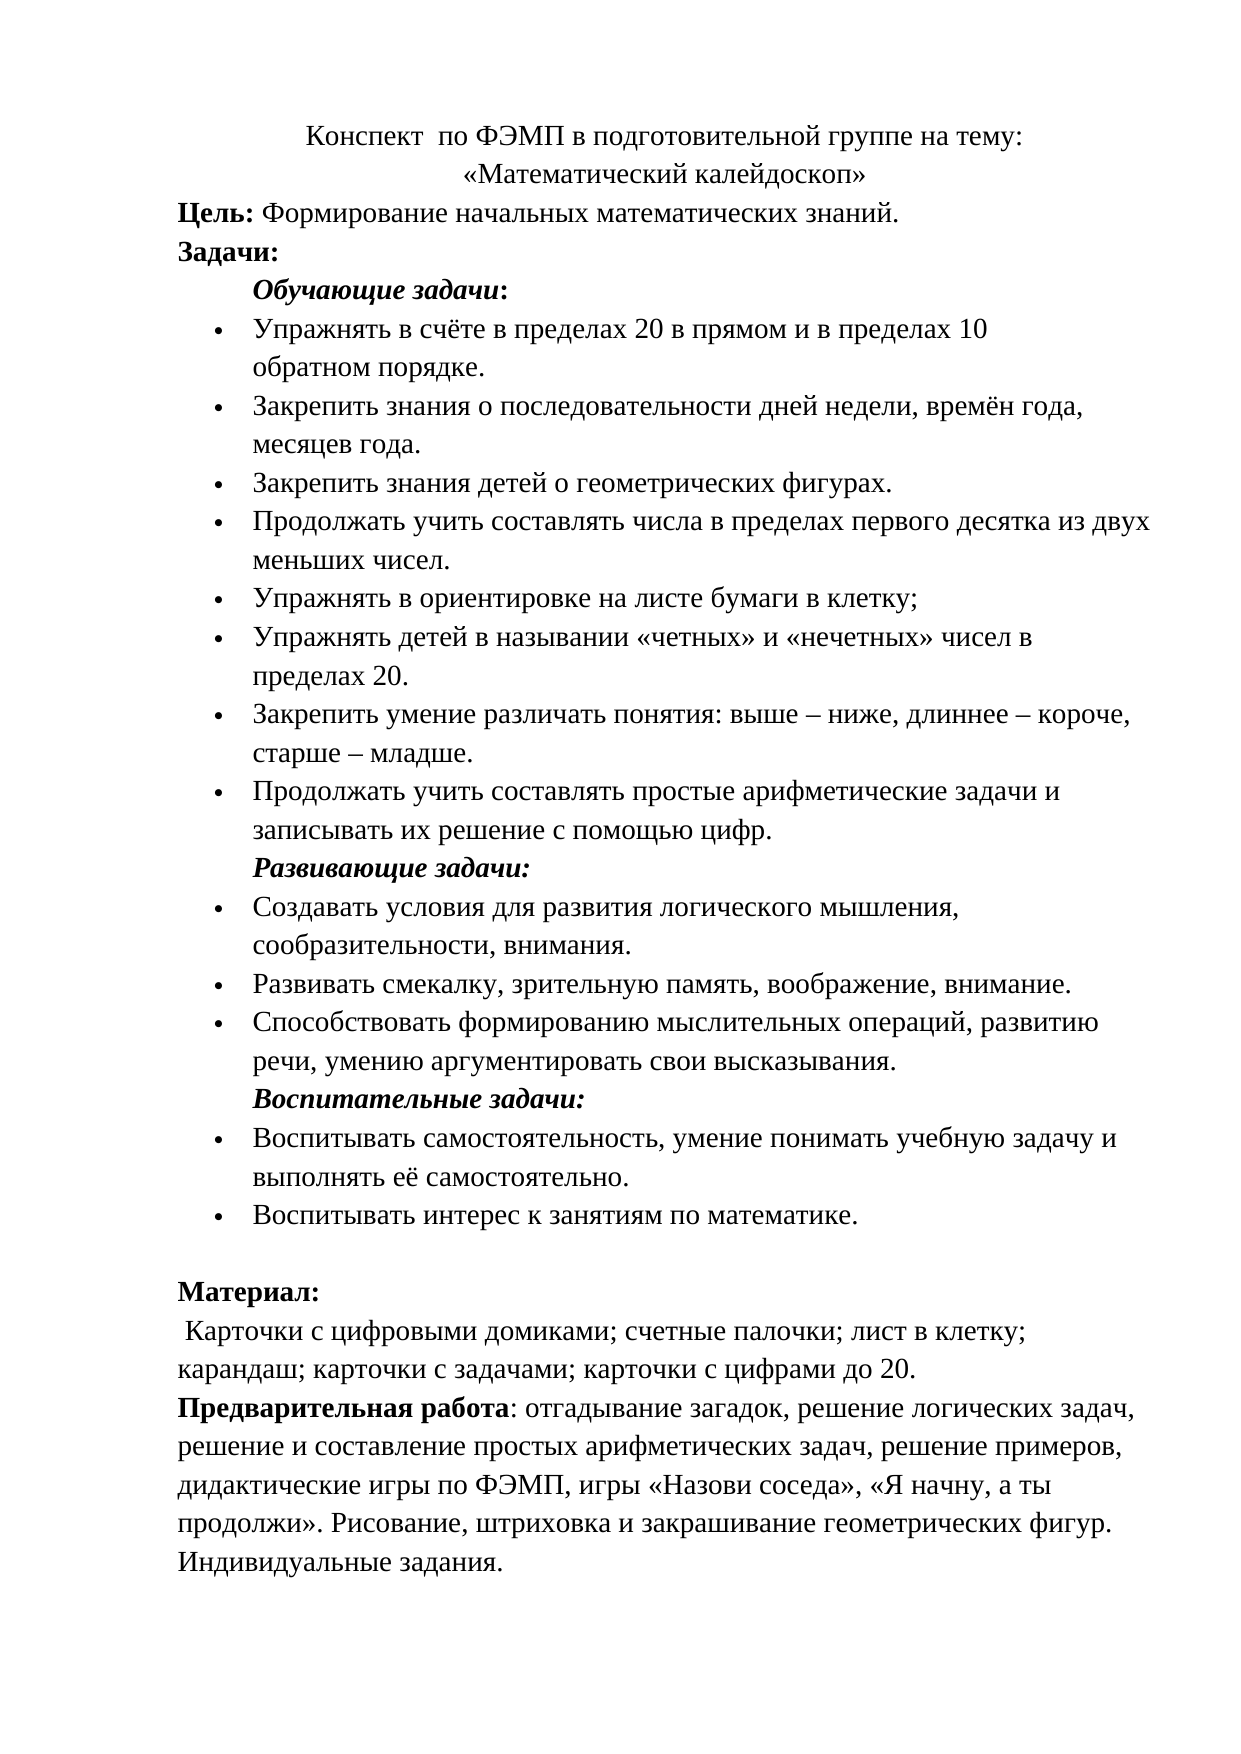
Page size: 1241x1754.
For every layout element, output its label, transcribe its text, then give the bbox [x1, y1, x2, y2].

list Упражнять детей в назывании «четных» и «нечетных» чисел в пределах 20. [215, 619, 1152, 691]
text Воспитательные задачи: [252, 1082, 1152, 1115]
list Воспитывать интерес к занятиям по математике. [215, 1197, 1152, 1231]
text Развивающие задачи: [252, 850, 1152, 884]
list Закрепить знания детей о геометрических фигурах. [215, 465, 1152, 498]
list Воспитывать самостоятельность, умение понимать учебную задачу и выполнять её самостоятельно. [215, 1120, 1152, 1192]
list Упражнять в счёте в пределах 20 в прямом и в пределах 10 [215, 311, 1152, 344]
list Упражнять в ориентировке на листе бумаги в клетку; [215, 581, 1152, 614]
text «Математический калейдоскоп» [177, 157, 1152, 190]
text Предварительная работа: отгадывание загадок, решение логических задач, решение и составление простых арифметических задач, решение примеров, дидактические игры по ФЭМП, игры «Назови соседа», «Я начну, а ты продолжи». Рисование, штриховка и закрашивание геометрических фигур. Индивидуальные задания. [177, 1390, 1152, 1578]
text Цель: Формирование начальных математических знаний. [177, 195, 1152, 229]
text Конспект по ФЭМП в подготовительной группе на тему: [177, 118, 1152, 152]
text Карточки с цифровыми домиками; счетные палочки; лист в клетку; карандаш; карточки с задачами; карточки с цифрами до 20. [177, 1313, 1152, 1385]
text Задачи: [177, 234, 1152, 267]
list Закрепить умение различать понятия: выше – ниже, длиннее – короче, старше – младше. [215, 696, 1152, 768]
list Способствовать формированию мыслительных операций, развитию речи, умению аргументировать свои высказывания. [215, 1004, 1152, 1077]
list Закрепить знания о последовательности дней недели, времён года, месяцев года. [215, 388, 1152, 460]
list Продолжать учить составлять простые арифметические задачи и записывать их решение с помощью цифр. [215, 773, 1152, 845]
list Продолжать учить составлять числа в пределах первого десятка из двух меньших чисел. [215, 503, 1152, 576]
text обратном порядке. [252, 349, 1152, 383]
list Создавать условия для развития логического мышления, сообразительности, внимания. [215, 889, 1152, 961]
list Развивать смекалку, зрительную память, воображение, внимание. [215, 966, 1152, 999]
text Материал: [177, 1274, 1152, 1308]
text Обучающие задачи: [252, 272, 1152, 306]
